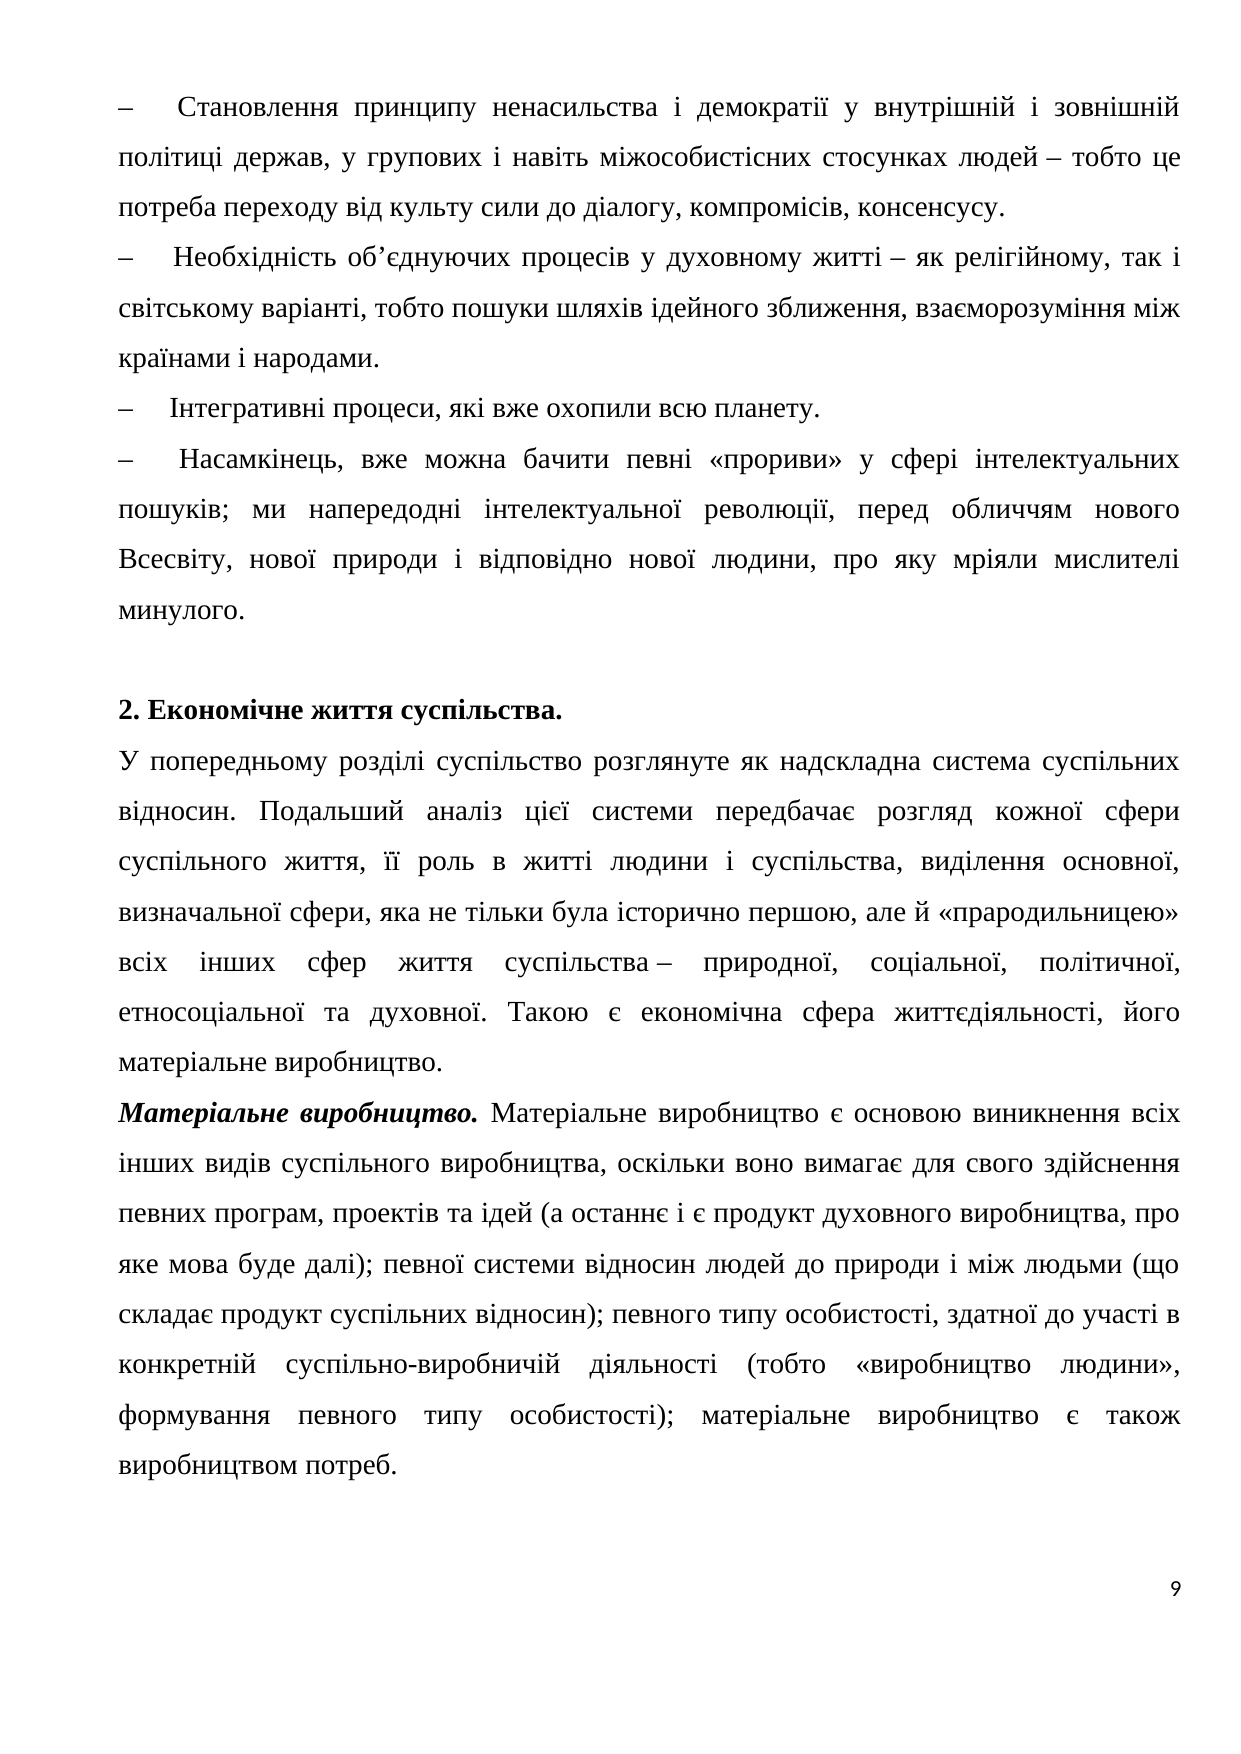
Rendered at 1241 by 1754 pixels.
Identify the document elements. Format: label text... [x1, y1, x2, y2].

text 2. Економічне життя суспільства. [118, 692, 1181, 726]
text Матеріальне виробництво. Матеріальне виробництво є основою виникнення всіх інших видів суспільного виробництва, оскільки воно вимагає для свого здійснення певних програм, проектів та ідей (а останнє і є продукт духовного виробництва, про яке мова буде далі); певної системи відносин людей до природи і між людьми (що складає продукт суспільних відносин); певного типу особистості, здатної до участі в конкретній суспільно-виробничій діяльності (тобто «виробництво людини», формування певного типу особистості); матеріальне виробництво є також виробництвом потреб. [118, 1095, 1181, 1481]
text У попередньому розділі суспільство розглянуте як надскладна система суспільних відносин. Подальший аналіз цієї системи передбачає розгляд кожної сфери суспільного життя, її роль в житті людини і суспільства, виділення основної, визначальної сфери, яка не тільки була історично першою, але й «прародильницею» всіх інших сфер життя суспільства – природної, соціальної, політичної, етносоціальної та духовної. Такою є економічна сфера життєдіяльності, його матеріальне виробництво. [118, 743, 1181, 1078]
text – Насамкінець, вже можна бачити певні «прориви» у сфері інтелектуальних пошуків; ми напередодні інтелектуальної революції, перед обличчям нового Всесвіту, нової природи і відповідно нової людини, про яку мріяли мислителі минулого. [118, 441, 1181, 625]
text – Становлення принципу ненасильства і демократії у внутрішній і зовнішній політиці держав, у групових і навіть міжособистісних стосунках людей – тобто це потреба переходу від культу сили до діалогу, компромісів, консенсусу. [118, 89, 1181, 223]
text – Інтегративні процеси, які вже охопили всю планету. [118, 391, 1181, 424]
text – Необхідність об’єднуючих процесів у духовному житті – як релігійному, так і світському варіанті, тобто пошуки шляхів ідейного зближення, взаєморозуміння між країнами і народами. [118, 239, 1181, 374]
